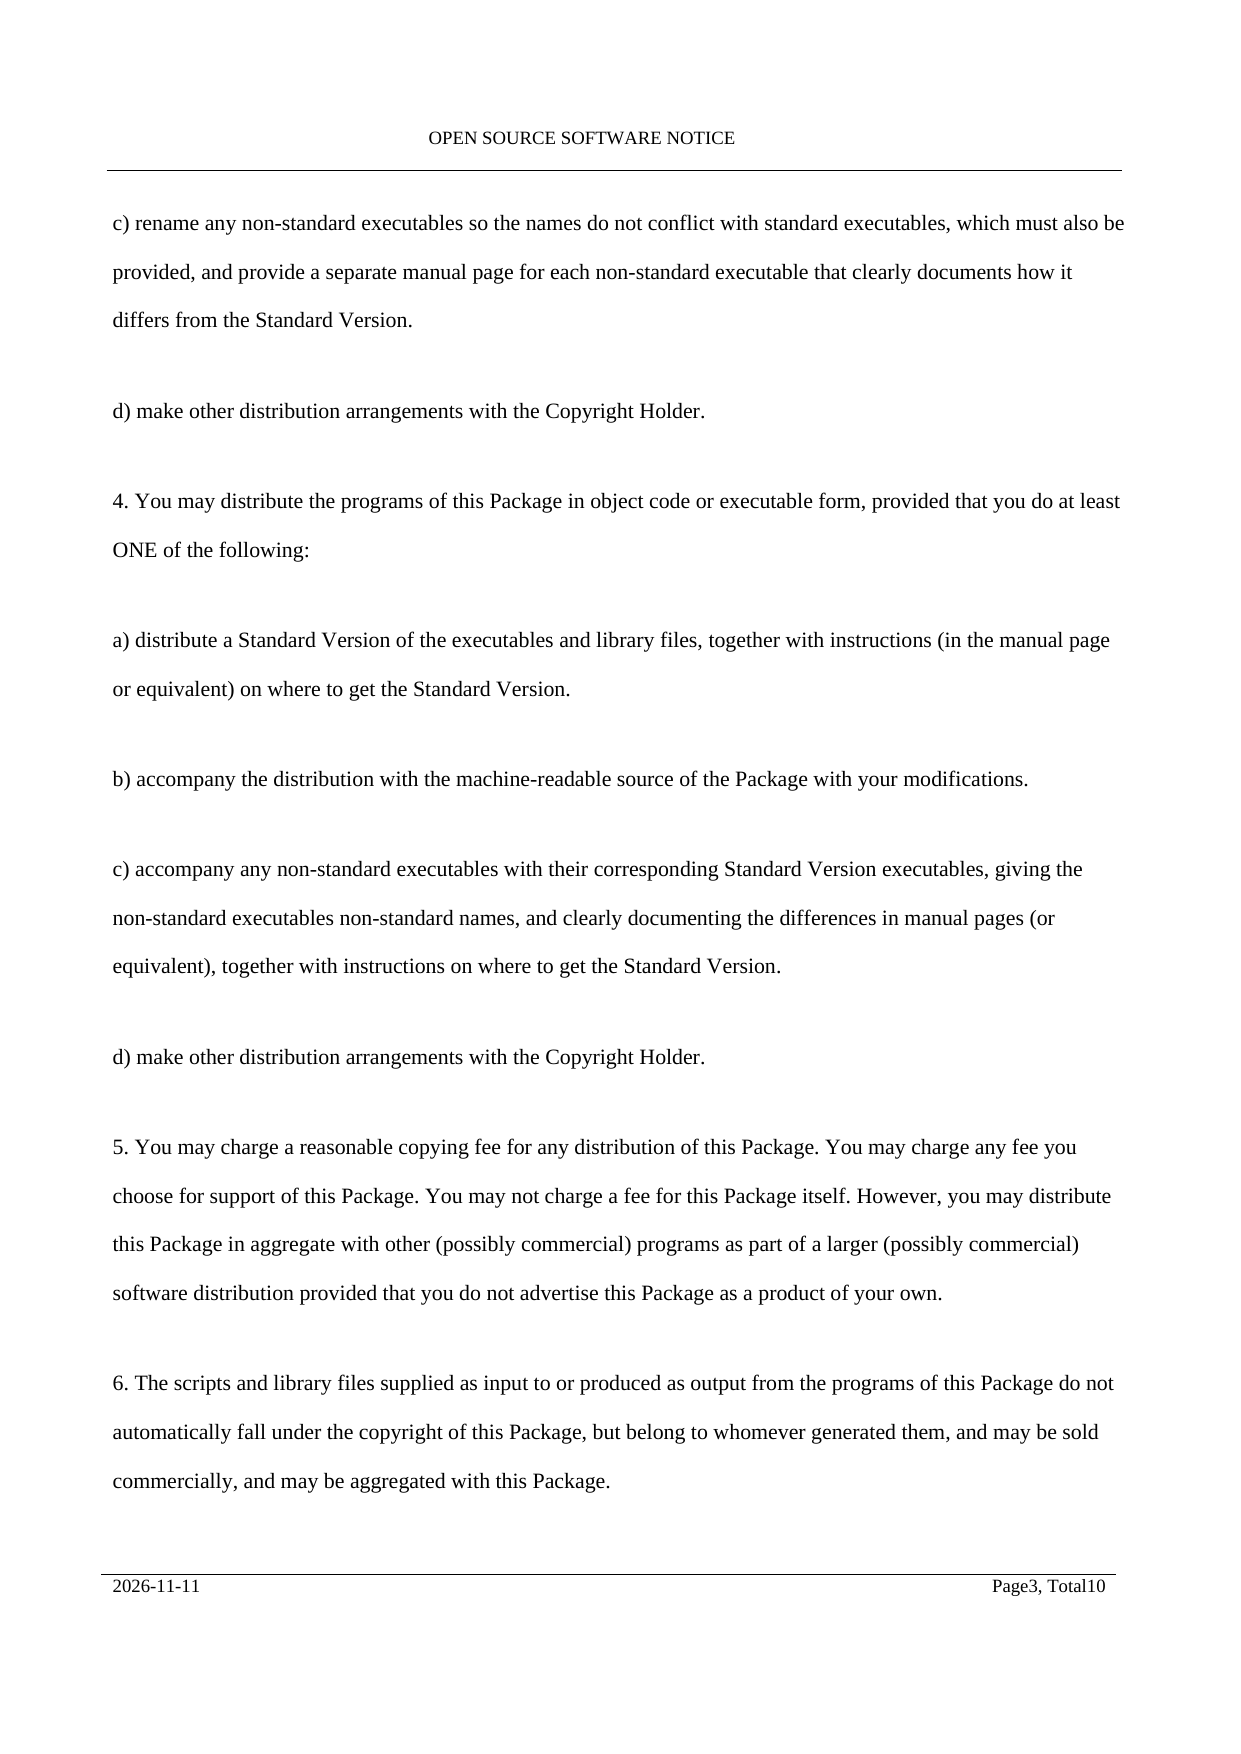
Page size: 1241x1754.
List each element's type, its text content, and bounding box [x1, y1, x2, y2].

text 4. You may distribute the programs of this Package in object code or executable form, provided that you do at least ONE of the following: [112, 484, 1128, 566]
text c) accompany any non-standard executables with their corresponding Standard Version executables, giving the non-standard executables non-standard names, and clearly documenting the differences in manual pages (or equivalent), together with instructions on where to get the Standard Version. [112, 852, 1128, 982]
text d) make other distribution arrangements with the Copyright Holder. [112, 1040, 1128, 1073]
text b) accompany the distribution with the machine-readable source of the Package with your modifications. [112, 762, 1128, 795]
text 6. The scripts and library files supplied as input to or produced as output from the programs of this Package do not automatically fall under the copyright of this Package, but belong to whomever generated them, and may be sold commercially, and may be aggregated with this Package. [112, 1367, 1128, 1497]
text c) rename any non-standard executables so the names do not conflict with standard executables, which must also be provided, and provide a separate manual page for each non-standard executable that clearly documents how it differs from the Standard Version. [112, 206, 1128, 336]
text 5. You may charge a reasonable copying fee for any distribution of this Package. You may charge any fee you choose for support of this Package. You may not charge a fee for this Package itself. However, you may distribute this Package in aggregate with other (possibly commercial) programs as part of a larger (possibly commercial) software distribution provided that you do not advertise this Package as a product of your own. [112, 1130, 1128, 1309]
text d) make other distribution arrangements with the Copyright Holder. [112, 394, 1128, 427]
text a) distribute a Standard Version of the executables and library files, together with instructions (in the manual page or equivalent) on where to get the Standard Version. [112, 623, 1128, 704]
